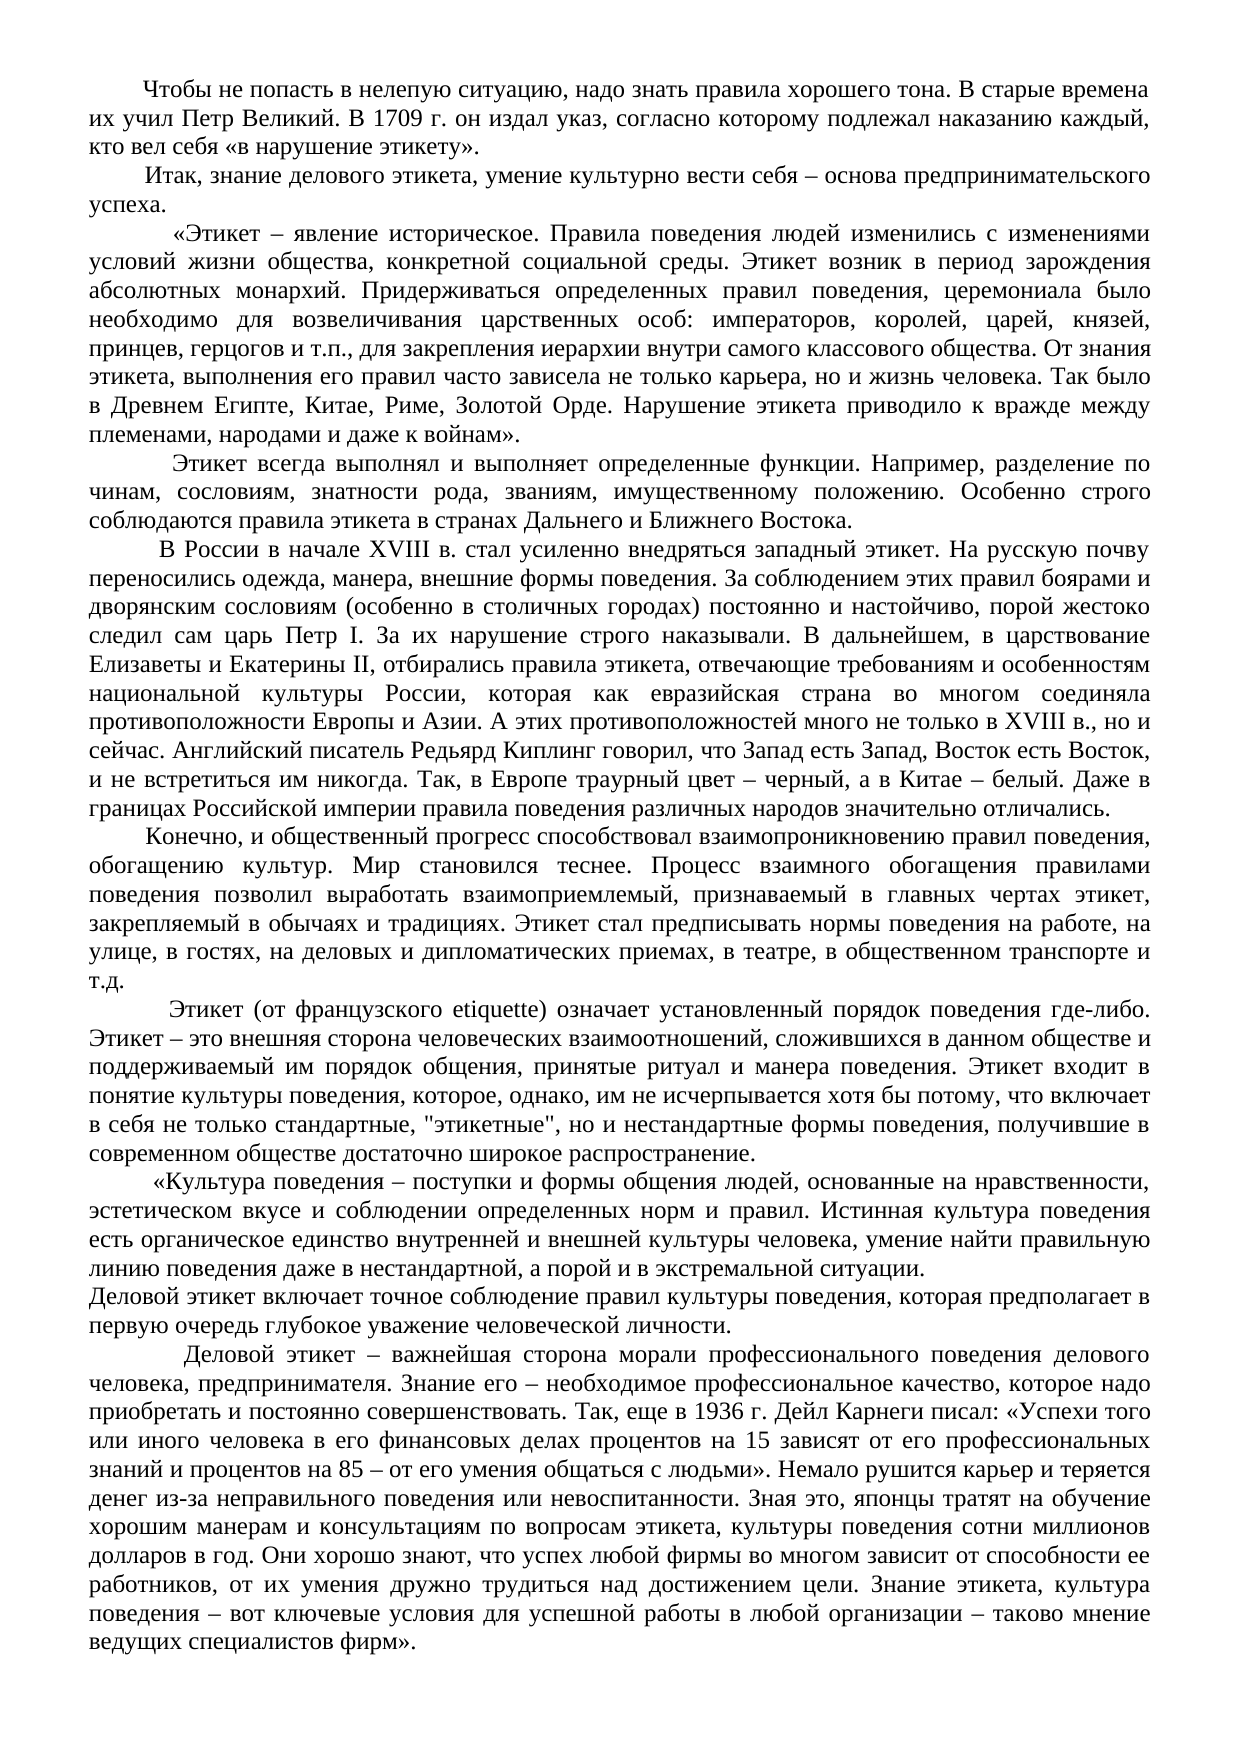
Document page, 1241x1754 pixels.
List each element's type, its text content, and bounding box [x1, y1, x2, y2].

text Этикет всегда выполнял и выполняет определенные функции. Например, разделение по чинам, сословиям, знатности рода, званиям, имущественному положению. Особенно строго соблюдаются правила этикета в странах Дальнего и Ближнего Востока. [89, 448, 1152, 534]
text «Этикет – явление историческое. Правила поведения людей изменились с изменениями условий жизни общества, конкретной социальной среды. Этикет возник в период зарождения абсолютных монархий. Придерживаться определенных правил поведения, церемониала было необходимо для возвеличивания царственных особ: императоров, королей, царей, князей, принцев, герцогов и т.п., для закрепления иерархии внутри самого классового общества. От знания этикета, выполнения его правил часто зависела не только карьера, но и жизнь человека. Так было в Древнем Египте, Китае, Риме, Золотой Орде. Нарушение этикета приводило к вражде между племенами, народами и даже к войнам». [89, 218, 1152, 448]
text Этикет (от французского etiquette) означает установленный порядок поведения где-либо. Этикет – это внешняя сторона человеческих взаимоотношений, сложившихся в данном обществе и поддерживаемый им порядок общения, принятые ритуал и манера поведения. Этикет входит в понятие культуры поведения, которое, однако, им не исчерпывается хотя бы потому, что включает в себя не только стандартные, "этикетные", но и нестандартные формы поведения, получившие в современном обществе достаточно широкое распространение. [89, 994, 1152, 1166]
text Чтобы не попасть в нелепую ситуацию, надо знать правила хорошего тона. В старые времена их учил Петр Великий. В 1709 г. он издал указ, согласно которому подлежал наказанию каждый, кто вел себя «в нарушение этикету». [89, 74, 1152, 160]
text Деловой этикет включает точное соблюдение правил культуры поведения, которая предполагает в первую очередь глубокое уважение человеческой личности. [89, 1281, 1152, 1339]
text Конечно, и общественный прогресс способствовал взаимопроникновению правил поведения, обогащению культур. Мир становился теснее. Процесс взаимного обогащения правилами поведения позволил выработать взаимоприемлемый, признаваемый в главных чертах этикет, закрепляемый в обычаях и традициях. Этикет стал предписывать нормы поведения на работе, на улице, в гостях, на деловых и дипломатических приемах, в театре, в общественном транспорте и т.д. [89, 821, 1152, 994]
text В России в начале ХVIII в. стал усиленно внедряться западный этикет. На русскую почву переносились одежда, манера, внешние формы поведения. За соблюдением этих правил боярами и дворянским сословиям (особенно в столичных городах) постоянно и настойчиво, порой жестоко следил сам царь Петр I. За их нарушение строго наказывали. В дальнейшем, в царствование Елизаветы и Екатерины II, отбирались правила этикета, отвечающие требованиям и особенностям национальной культуры России, которая как евразийская страна во многом соединяла противоположности Европы и Азии. А этих противоположностей много не только в ХVIII в., но и сейчас. Английский писатель Редьярд Киплинг говорил, что Запад есть Запад, Восток есть Восток, и не встретиться им никогда. Так, в Европе траурный цвет – черный, а в Китае – белый. Даже в границах Российской империи правила поведения различных народов значительно отличались. [89, 534, 1152, 821]
text Итак, знание делового этикета, умение культурно вести себя – основа предпринимательского успеха. [89, 160, 1152, 218]
text Деловой этикет – важнейшая сторона морали профессионального поведения делового человека, предпринимателя. Знание его – необходимое профессиональное качество, которое надо приобретать и постоянно совершенствовать. Так, еще в 1936 г. Дейл Карнеги писал: «Успехи того или иного человека в его финансовых делах процентов на 15 зависят от его профессиональных знаний и процентов на 85 – от его умения общаться с людьми». Немало рушится карьер и теряется денег из-за неправильного поведения или невоспитанности. Зная это, японцы тратят на обучение хорошим манерам и консультациям по вопросам этикета, культуры поведения сотни миллионов долларов в год. Они хорошо знают, что успех любой фирмы во многом зависит от способности ее работников, от их умения дружно трудиться над достижением цели. Знание этикета, культура поведения – вот ключевые условия для успешной работы в любой организации – таково мнение ведущих специалистов фирм». [89, 1339, 1152, 1655]
text «Культура поведения – поступки и формы общения людей, основанные на нравственности, эстетическом вкусе и соблюдении определенных норм и правил. Истинная культура поведения есть органическое единство внутренней и внешней культуры человека, умение найти правильную линию поведения даже в нестандартной, а порой и в экстремальной ситуации. [89, 1166, 1152, 1281]
